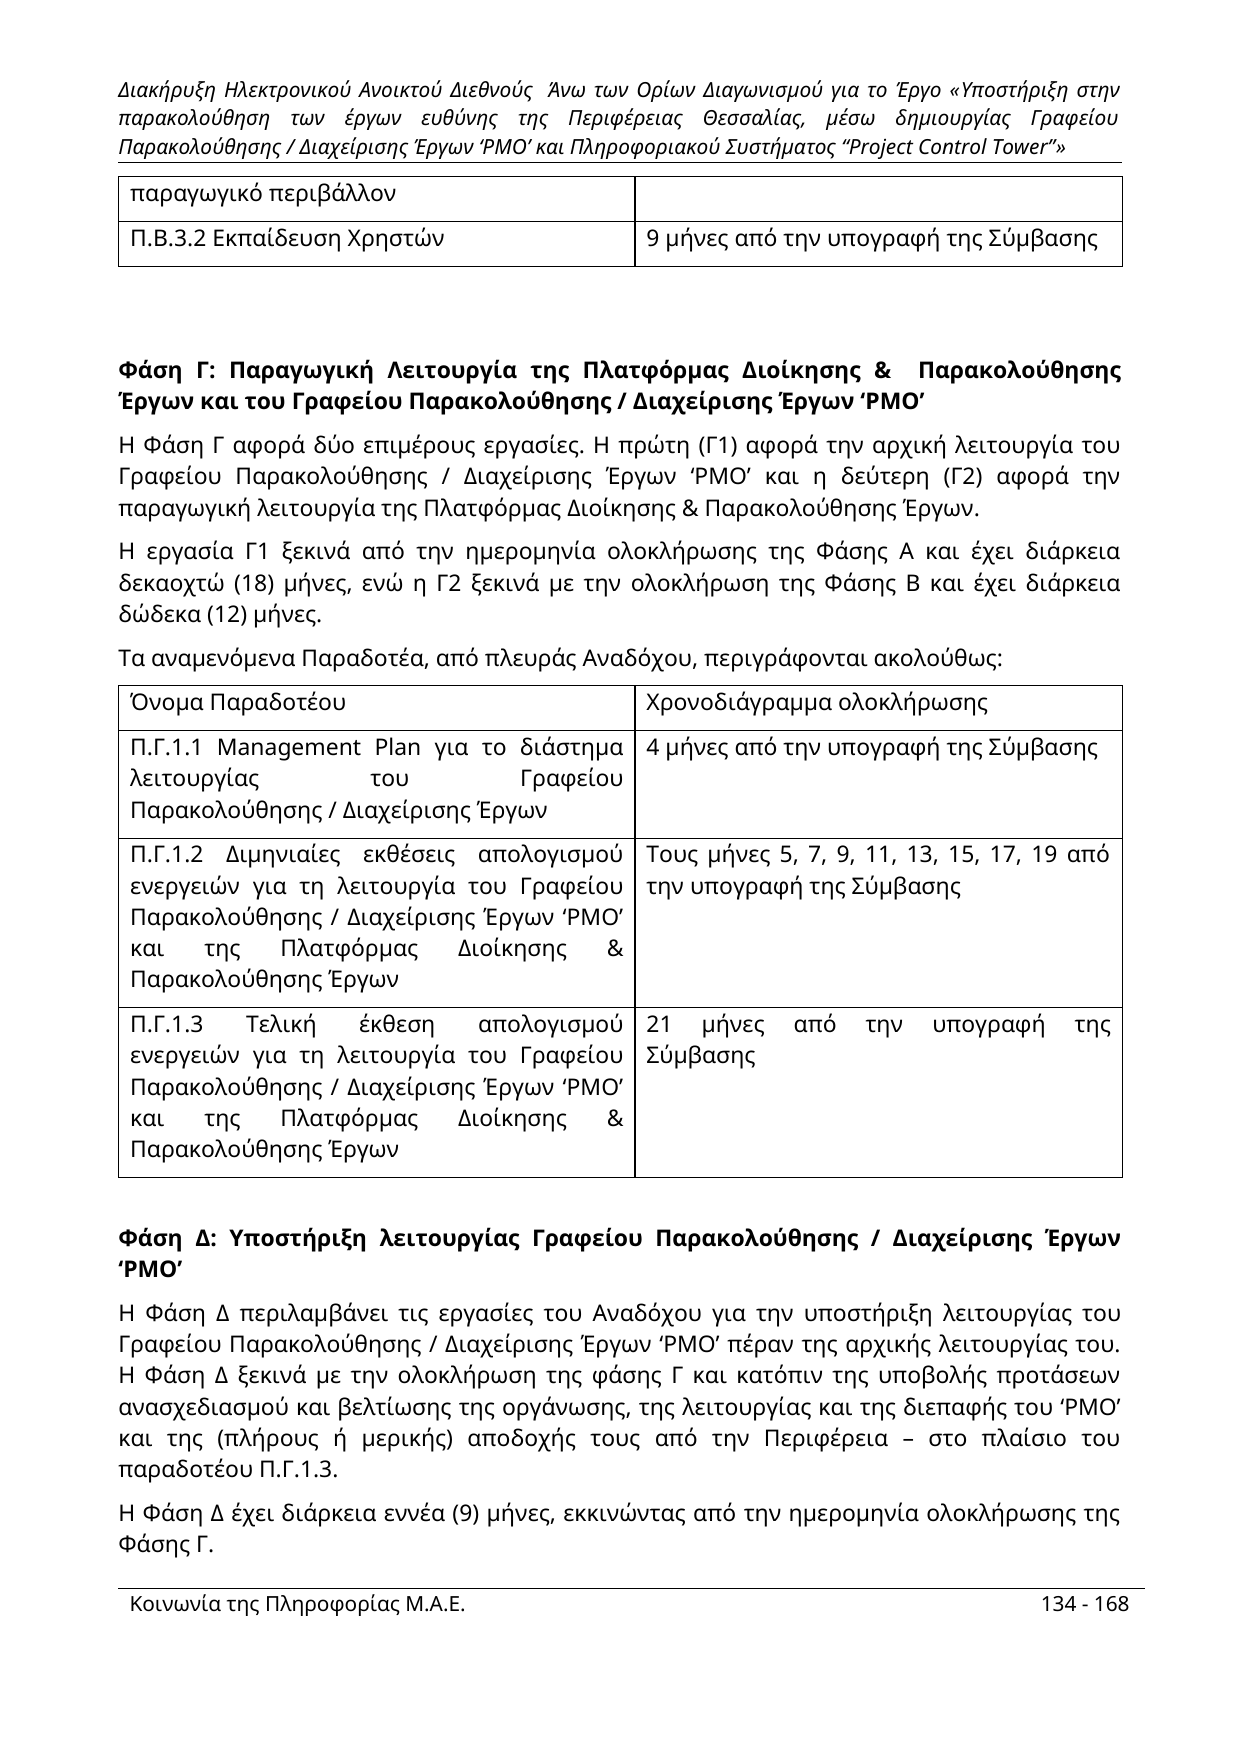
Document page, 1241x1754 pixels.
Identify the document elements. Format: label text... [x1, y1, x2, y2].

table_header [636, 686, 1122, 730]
text Φάση Δ: Υποστήριξη λειτουργίας Γραφείου Παρακολούθησης / Διαχείρισης Έργων ‘PMO’ [118, 1222, 1122, 1284]
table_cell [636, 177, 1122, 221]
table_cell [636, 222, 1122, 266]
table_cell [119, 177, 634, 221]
text Τα αναμενόμενα Παραδοτέα, από πλευράς Αναδόχου, περιγράφονται ακολούθως: [118, 642, 1122, 673]
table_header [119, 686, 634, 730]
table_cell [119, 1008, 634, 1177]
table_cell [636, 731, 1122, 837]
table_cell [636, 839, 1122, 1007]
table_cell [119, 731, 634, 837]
text Η Φάση Δ περιλαμβάνει τις εργασίες του Αναδόχου για την υποστήριξη λειτουργίας του Γραφείου Παρακολούθησης / Διαχείρισης Έργων ‘PMO’ πέραν της αρχικής λειτουργίας του. Η Φάση Δ ξεκινά με την ολοκλήρωση της φάσης Γ και κατόπιν της υποβολής προτάσεων ανασχεδιασμού και βελτίωσης της οργάνωσης, της λειτουργίας και της διεπαφής του ‘PMO’ και της (πλήρους ή μερικής) αποδοχής τους από την Περιφέρεια – στο πλαίσιο του παραδοτέου Π.Γ.1.3. [118, 1297, 1122, 1484]
text Η Φάση Γ αφορά δύο επιμέρους εργασίες. Η πρώτη (Γ1) αφορά την αρχική λειτουργία του Γραφείου Παρακολούθησης / Διαχείρισης Έργων ‘PMO’ και η δεύτερη (Γ2) αφορά την παραγωγική λειτουργία της Πλατφόρμας Διοίκησης & Παρακολούθησης Έργων. [118, 429, 1122, 523]
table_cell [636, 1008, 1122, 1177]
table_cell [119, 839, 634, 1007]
text Η Φάση Δ έχει διάρκεια εννέα (9) μήνες, εκκινώντας από την ημερομηνία ολοκλήρωσης της Φάσης Γ. [118, 1497, 1122, 1559]
text Φάση Γ: Παραγωγική Λειτουργία της Πλατφόρμας Διοίκησης & Παρακολούθησης Έργων και του Γραφείου Παρακολούθησης / Διαχείρισης Έργων ‘PMO’ [118, 354, 1122, 417]
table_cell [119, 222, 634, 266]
text Η εργασία Γ1 ξεκινά από την ημερομηνία ολοκλήρωσης της Φάσης Α και έχει διάρκεια δεκαοχτώ (18) μήνες, ενώ η Γ2 ξεκινά με την ολοκλήρωση της Φάσης Β και έχει διάρκεια δώδεκα (12) μήνες. [118, 535, 1122, 629]
